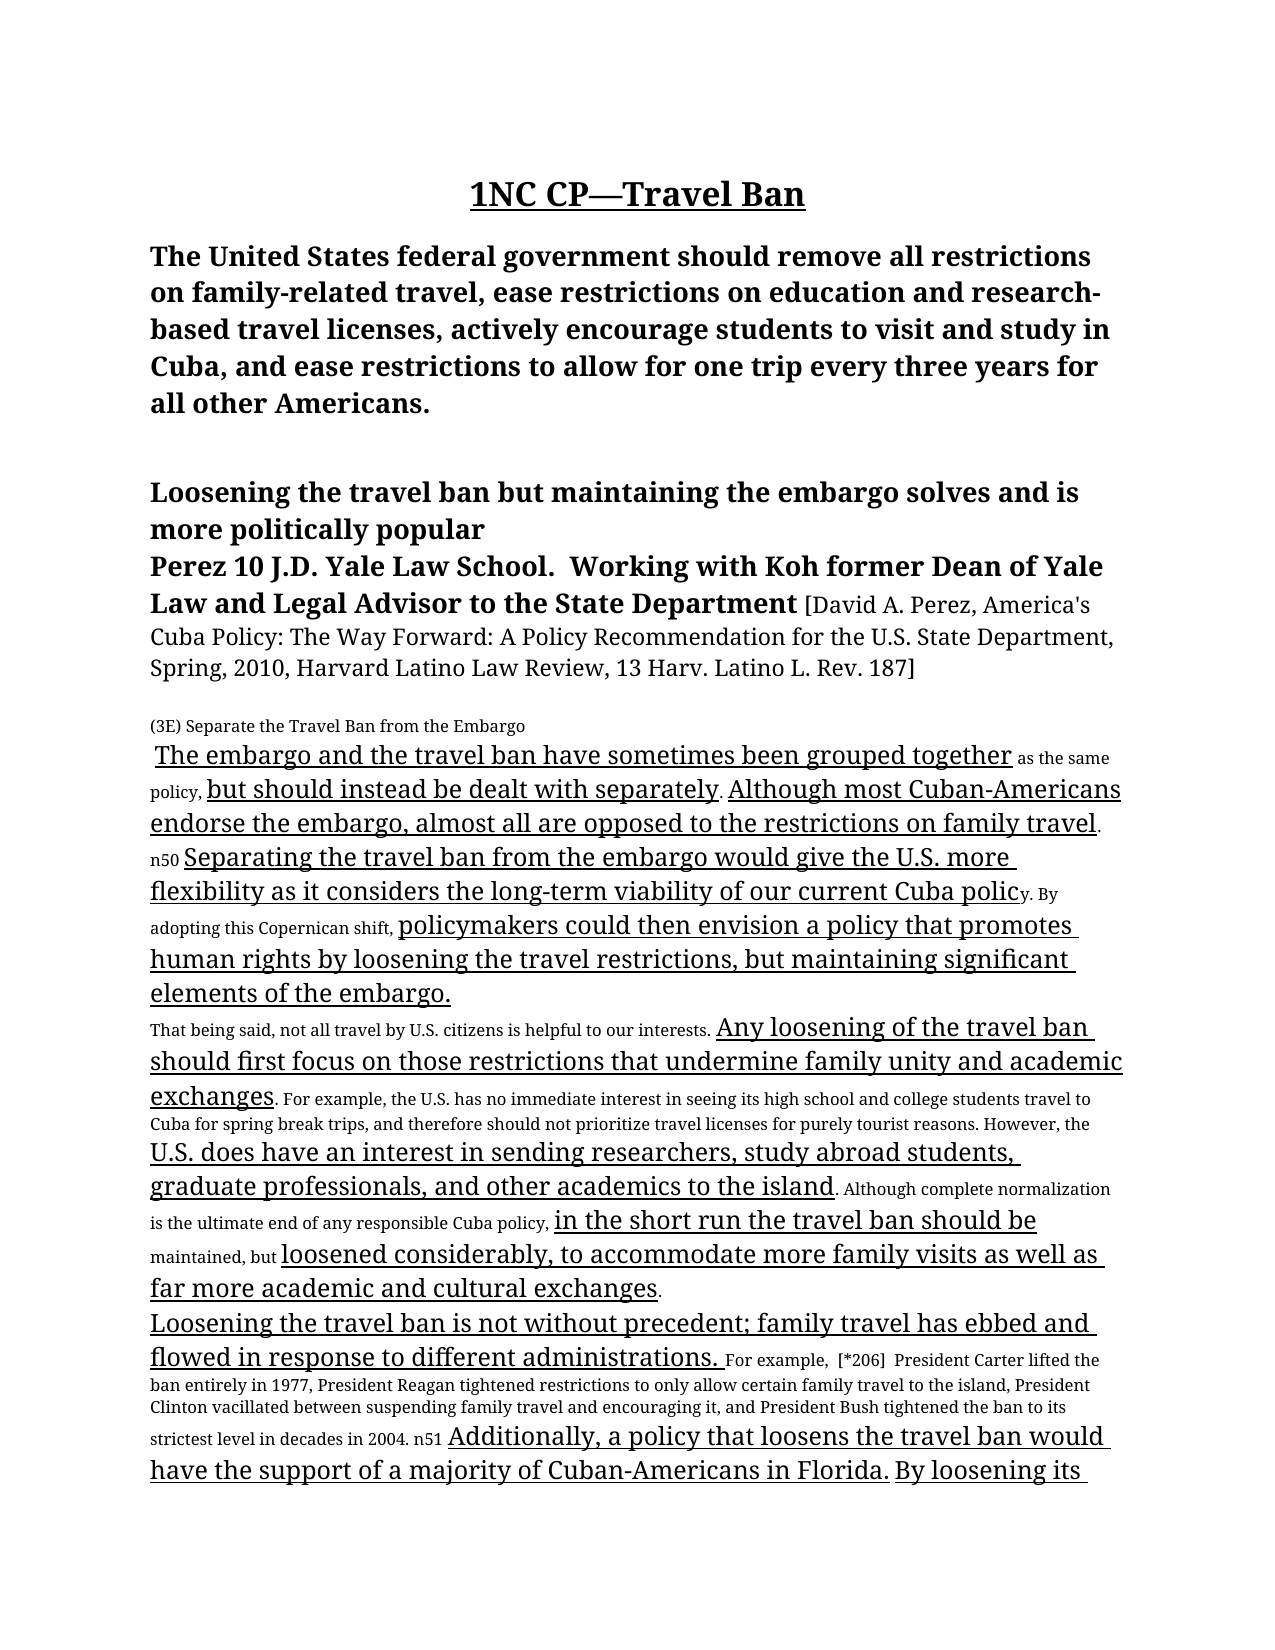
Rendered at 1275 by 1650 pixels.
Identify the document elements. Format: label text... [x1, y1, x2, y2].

text The embargo and the travel ban have sometimes been grouped together as the same policy, but should instead be dealt with separately. Although most Cuban-Americans endorse the embargo, almost all are opposed to the restrictions on family travel. n50 Separating the travel ban from the embargo would give the U.S. more flexibility as it considers the long-term viability of our current Cuba policy. By adopting this Copernican shift, policymakers could then envision a policy that promotes human rights by loosening the travel restrictions, but maintaining significant elements of the embargo. [150, 737, 1125, 1010]
text Perez 10 J.D. Yale Law School. Working with Koh former Dean of Yale Law and Legal Advisor to the State Department [David A. Perez, America's Cuba Policy: The Way Forward: A Policy Recommendation for the U.S. State Department, Spring, 2010, Harvard Latino Law Review, 13 Harv. Latino L. Rev. 187] [150, 547, 1125, 683]
subtitle Loosening the travel ban but maintaining the embargo solves and is more politically popular [150, 473, 1125, 547]
text (3E) Separate the Travel Ban from the Embargo [150, 715, 1125, 737]
text That being said, not all travel by U.S. citizens is helpful to our interests. Any loosening of the travel ban should first focus on those restrictions that undermine family unity and academic exchanges. For example, the U.S. has no immediate interest in seeing its high school and college students travel to Cuba for spring break trips, and therefore should not prioritize travel licenses for purely tourist reasons. However, the U.S. does have an interest in sending researchers, study abroad students, graduate professionals, and other academics to the island. Although complete normalization is the ultimate end of any responsible Cuba policy, in the short run the travel ban should be maintained, but loosened considerably, to accommodate more family visits as well as far more academic and cultural exchanges. [150, 1010, 1125, 1305]
subtitle The United States federal government should remove all restrictions on family-related travel, ease restrictions on education and research-based travel licenses, actively encourage students to visit and study in Cuba, and ease restrictions to allow for one trip every three years for all other Americans. [150, 237, 1125, 421]
subtitle 1NC CP—Travel Ban [150, 171, 1125, 216]
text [150, 1305, 1125, 1487]
